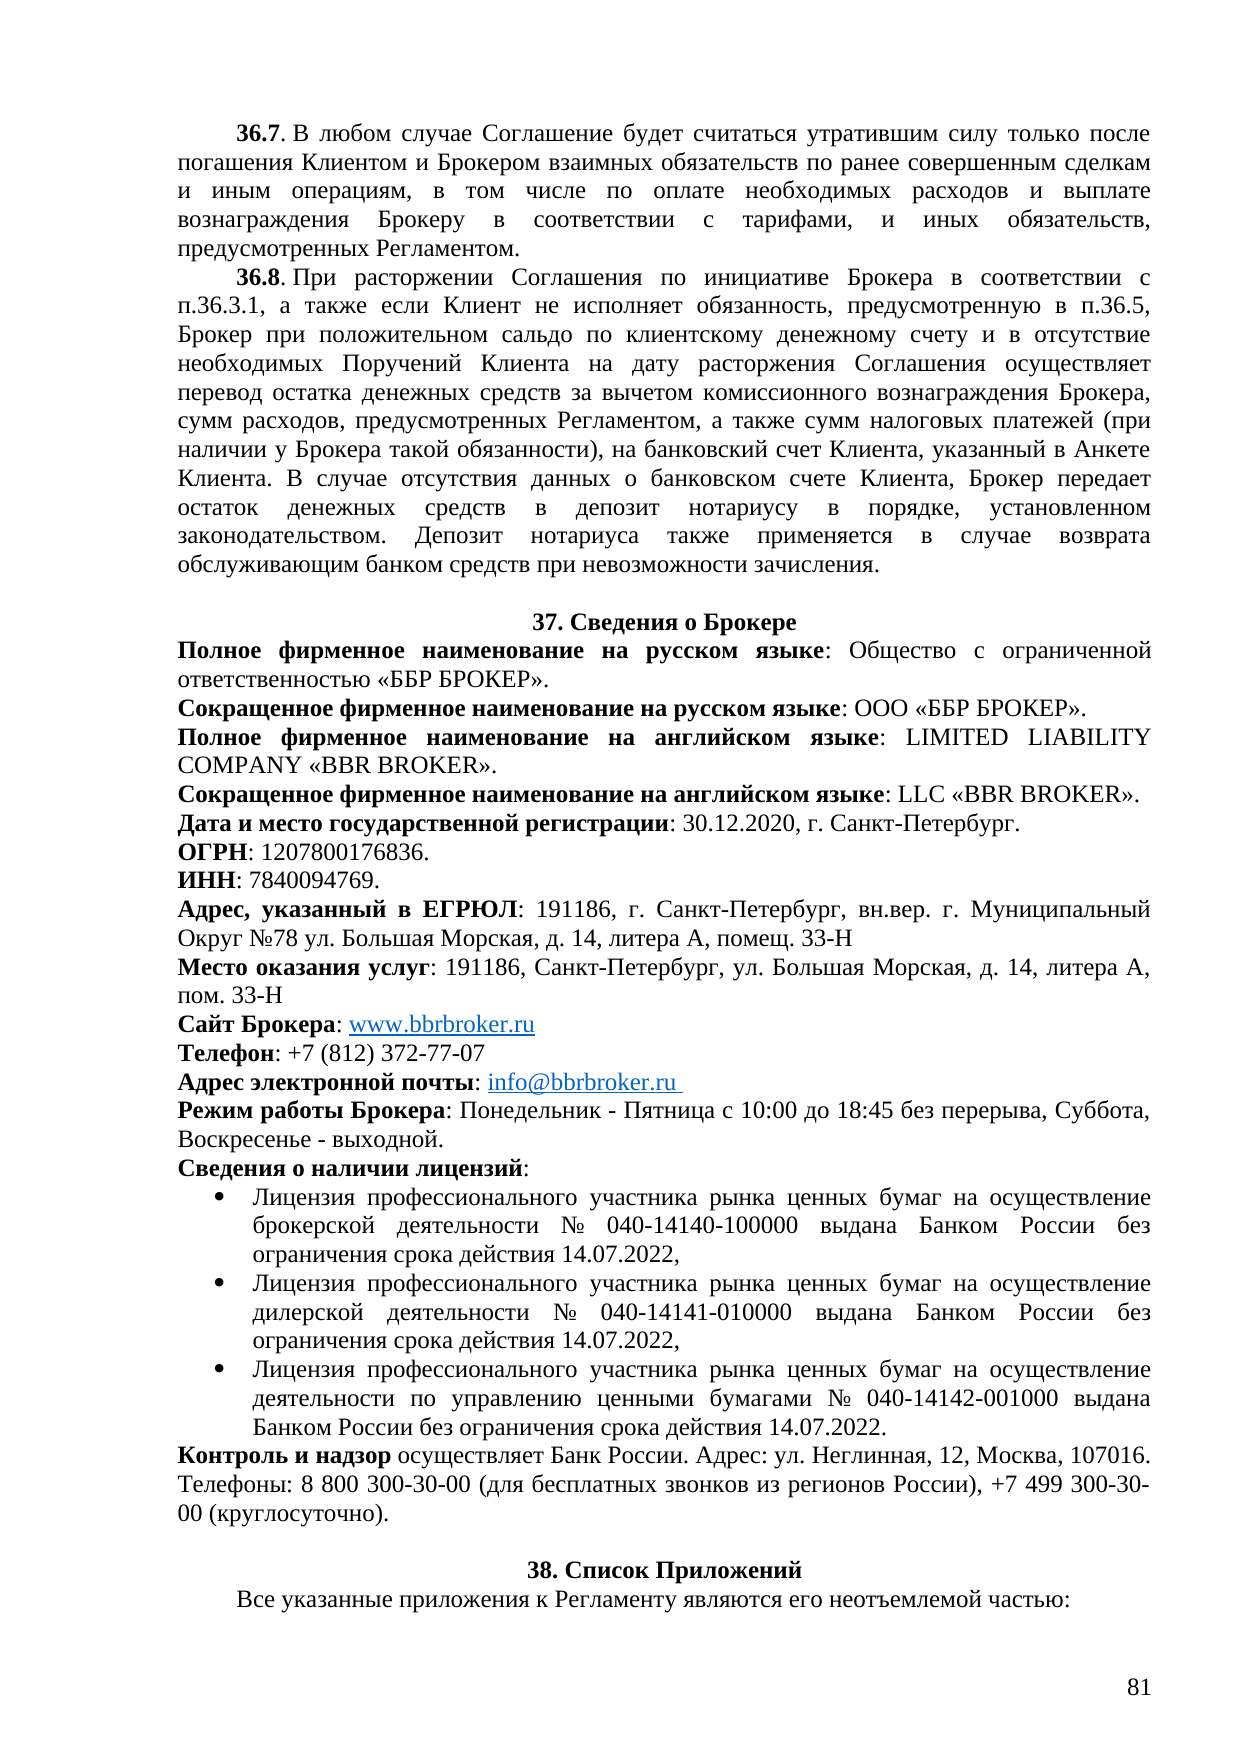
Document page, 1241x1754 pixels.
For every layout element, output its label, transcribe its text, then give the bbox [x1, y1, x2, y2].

text Полное фирменное наименование на английском языке: LIMITED LIABILITY COMPANY «BBR BROKER». [177, 722, 1152, 779]
text 36.8. При расторжении Соглашения по инициативе Брокера в соответствии с п.36.3.1, а также если Клиент не исполняет обязанность, предусмотренную в п.36.5, Брокер при положительном сальдо по клиентскому денежному счету и в отсутствие необходимых Поручений Клиента на дату расторжения Соглашения осуществляет перевод остатка денежных средств за вычетом комиссионного вознаграждения Брокера, сумм расходов, предусмотренных Регламентом, а также сумм налоговых платежей (при наличии у Брокера такой обязанности), на банковский счет Клиента, указанный в Анкете Клиента. В случае отсутствия данных о банковском счете Клиента, Брокер передает остаток денежных средств в депозит нотариусу в порядке, установленном законодательством. Депозит нотариуса также применяется в случае возврата обслуживающим банком средств при невозможности зачисления. [177, 262, 1152, 578]
list Лицензия профессионального участника рынка ценных бумаг на осуществление дилерской деятельности № 040-14141-010000 выдана Банком России без ограничения срока действия 14.07.2022, [215, 1268, 1152, 1354]
text ИНН: 7840094769. [177, 866, 1152, 894]
text Сведения о наличии лицензий: [177, 1153, 1152, 1182]
text ОГРН: 1207800176836. [177, 837, 1152, 866]
list Лицензия профессионального участника рынка ценных бумаг на осуществление деятельности по управлению ценными бумагами № 040-14142-001000 выдана Банком России без ограничения срока действия 14.07.2022. [215, 1354, 1152, 1441]
subtitle 37. Сведения о Брокере [177, 607, 1152, 636]
text Адрес, указанный в ЕГРЮЛ: 191186, г. Санкт-Петербург, вн.вер. г. Муниципальный Округ №78 ул. Большая Морская, д. 14, литера А, помещ. 33-Н [177, 894, 1152, 952]
text Телефон: +7 (812) 372-77-07 [177, 1038, 1152, 1067]
text Адрес электронной почты: info@bbrbroker.ru [177, 1067, 1152, 1096]
text Место оказания услуг: 191186, Санкт-Петербург, ул. Большая Морская, д. 14, литера А, пом. 33-Н [177, 952, 1152, 1009]
text Все указанные приложения к Регламенту являются его неотъемлемой частью: [177, 1584, 1152, 1613]
subtitle 38. Список Приложений [177, 1556, 1152, 1584]
list Лицензия профессионального участника рынка ценных бумаг на осуществление брокерской деятельности № 040-14140-100000 выдана Банком России без ограничения срока действия 14.07.2022, [215, 1182, 1152, 1268]
text Сайт Брокера: www.bbrbroker.ru [177, 1009, 1152, 1038]
text Сокращенное фирменное наименование на русском языке: ООО «ББР БРОКЕР». [177, 693, 1152, 722]
text Полное фирменное наименование на русском языке: Общество с ограниченной ответственностью «ББР БРОКЕР». [177, 636, 1152, 693]
text Сокращенное фирменное наименование на английском языке: LLC «BBR BROKER». [177, 779, 1152, 808]
text 36.7. В любом случае Соглашение будет считаться утратившим силу только после погашения Клиентом и Брокером взаимных обязательств по ранее совершенным сделкам и иным операциям, в том числе по оплате необходимых расходов и выплате вознаграждения Брокеру в соответствии с тарифами, и иных обязательств, предусмотренных Регламентом. [177, 118, 1152, 262]
text Контроль и надзор осуществляет Банк России. Адрес: ул. Неглинная, 12, Москва, 107016. Телефоны: 8 800 300-30-00 (для бесплатных звонков из регионов России), +7 499 300-30-00 (круглосуточно). [177, 1441, 1152, 1527]
text Режим работы Брокера: Понедельник - Пятница с 10:00 до 18:45 без перерыва, Суббота, Воскресенье - выходной. [177, 1096, 1152, 1153]
text Дата и место государственной регистрации: 30.12.2020, г. Санкт-Петербург. [177, 808, 1152, 837]
